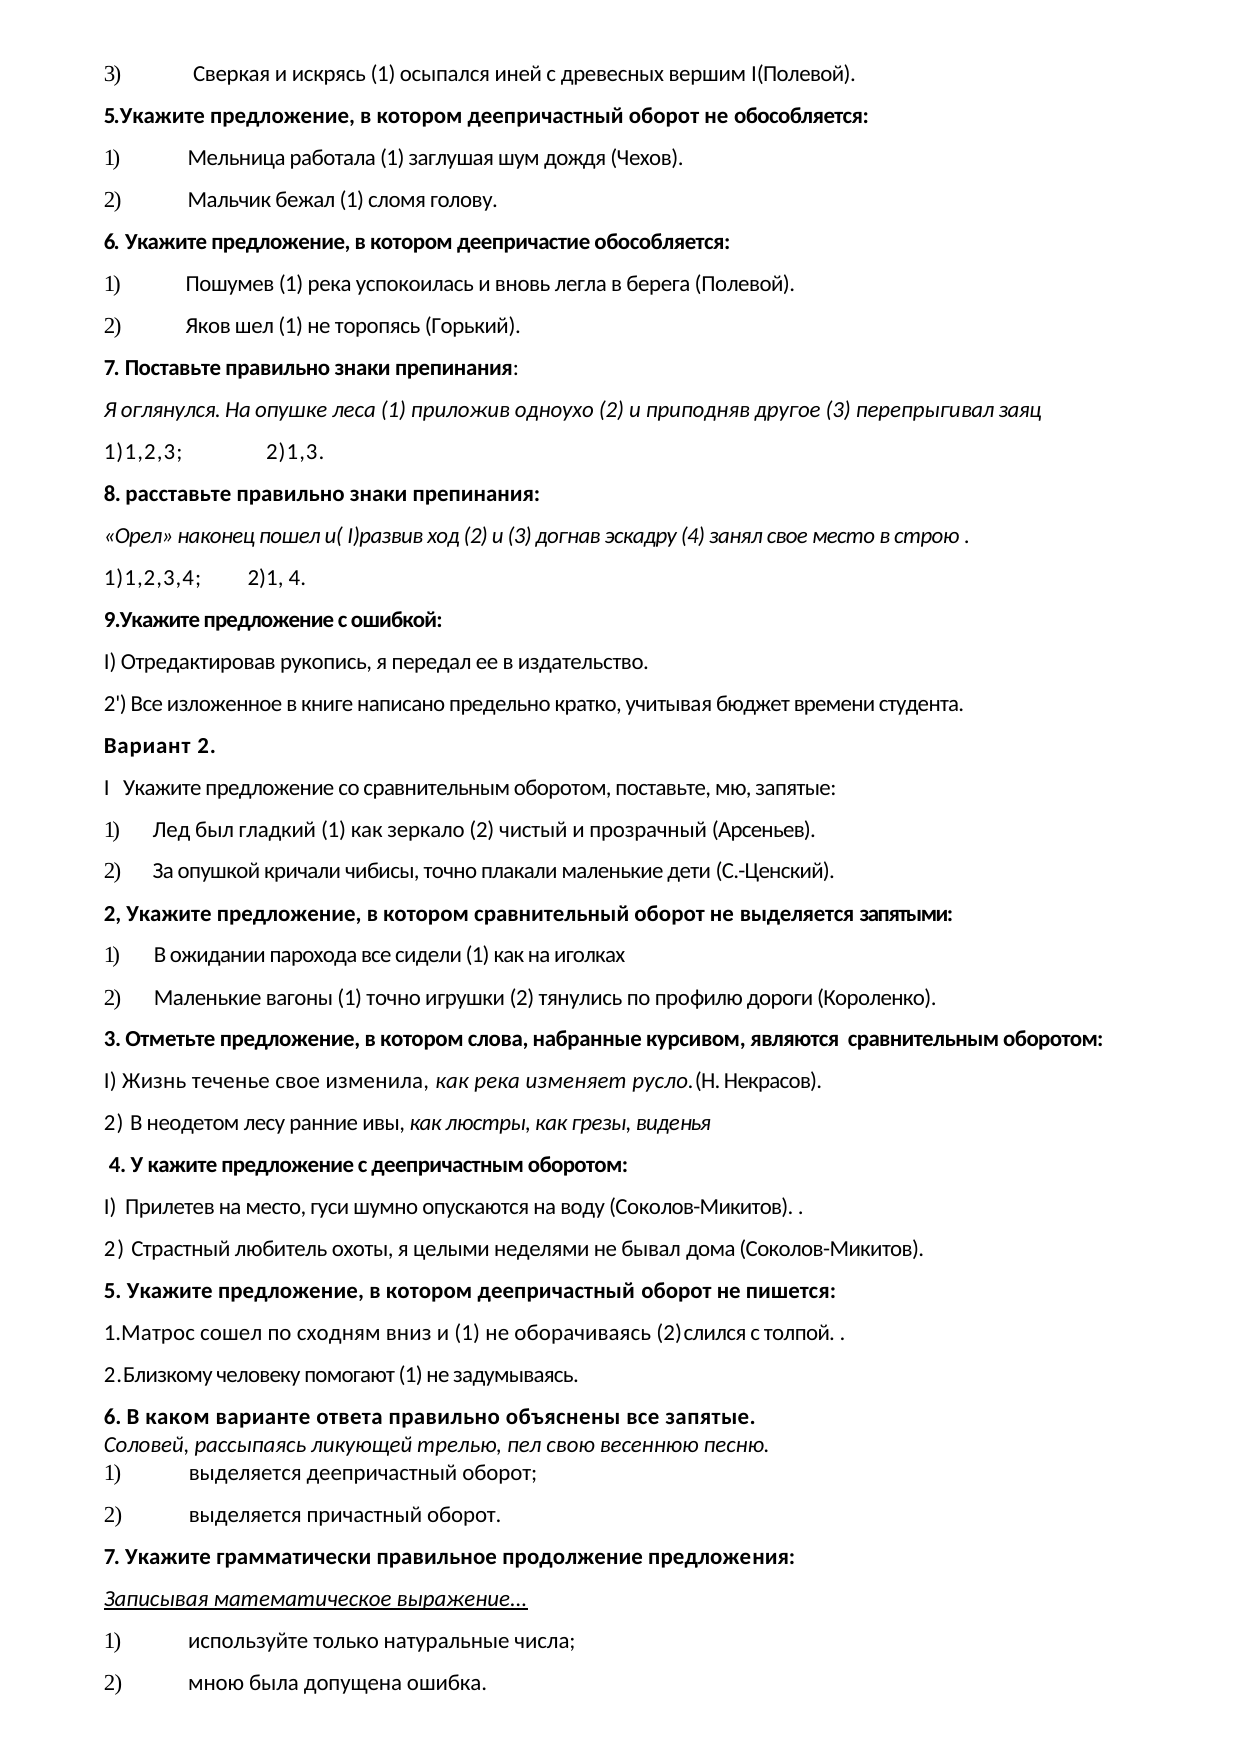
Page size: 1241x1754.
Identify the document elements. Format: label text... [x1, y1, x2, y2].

list Пошумев (1) река успокоилась и вновь легла в берега (Полевой). [103, 269, 1172, 297]
text 6. Укажите предложение, в котором деепричастие обособляется: [103, 227, 1172, 255]
list Яков шел (1) не торопясь (Горький). [103, 311, 1172, 339]
text 5.Укажите предложение, в котором деепричастный оборот не обособляется: [103, 101, 1172, 129]
list мною была допущена ошибка. [103, 1668, 1172, 1696]
list Сверкая и искрясь (1) осыпался иней с древесных вершим I(Полевой). [103, 59, 1172, 87]
text I) Жизнь теченье свое изменила, как река изменяет русло.(Н. Некрасов). [103, 1067, 1172, 1094]
text Записывая математическое выражение... [103, 1584, 1172, 1612]
text 2.Близкому человеку помогают (1) не задумываясь. [103, 1360, 1172, 1388]
text «Орел» наконец пошел и( I)развив ход (2) и (3) догнав эскадру (4) занял свое место в строю . [103, 521, 1172, 549]
text 2) В неодетом лесу ранние ивы, как люстры, как грезы, виденья [103, 1108, 1172, 1137]
text I Укажите предложение со сравнительным оборотом, поставьте, мю, запятые: [103, 773, 1172, 801]
text 1)1,2,3; 2)1,3. [103, 437, 696, 465]
text 2) Страстный любитель охоты, я целыми неделями не бывал дома (Соколов-Микитов). [103, 1234, 1172, 1262]
text 1.Матрос сошел по сходням вниз и (1) не оборачиваясь (2)слился с толпой. . [103, 1318, 1172, 1346]
list За опушкой кричали чибисы, точно плакали маленькие дети (С.-Ценский). [103, 857, 1172, 885]
list Мельница работала (1) заглушая шум дождя (Чехов). [103, 143, 1172, 171]
text 2, Укажите предложение, в котором сравнительный оборот не выделяется запятыми: [103, 899, 1172, 927]
list Мальчик бежал (1) сломя голову. [103, 185, 1172, 213]
text 3. Отметьте предложение, в котором слова, набранные курсивом, являются сравнительным оборотом: [103, 1024, 1172, 1053]
text I) Отредактировав рукопись, я передал ее в издательство. [103, 647, 1172, 675]
list В ожидании парохода все сидели (1) как на иголках [103, 941, 1172, 969]
text 8. расставьте правильно знаки препинания: [103, 479, 1172, 507]
list Лед был гладкий (1) как зеркало (2) чистый и прозрачный (Арсеньев). [103, 815, 1172, 843]
text 1)1,2,3,4; 2)1, 4. [103, 563, 1172, 591]
text 2') Все изложенное в книге написано предельно кратко, учитывая бюджет времени студента. [103, 689, 1172, 717]
text 5. Укажите предложение, в котором деепричастный оборот не пишется: [103, 1276, 1172, 1304]
text Я оглянулся. На опушке леса (1) приложив одноухо (2) и приподняв другое (3) перепрыгивал заяц [103, 395, 1172, 423]
list выделяется деепричастный оборот; [103, 1458, 1172, 1486]
text 7. Поставьте правильно знаки препинания: [103, 353, 1172, 381]
list используйте только натуральные числа; [103, 1626, 1172, 1654]
list Маленькие вагоны (1) точно игрушки (2) тянулись по профилю дороги (Короленко). [103, 983, 1172, 1011]
list выделяется причастный оборот. [103, 1500, 1172, 1528]
text 9.Укажите предложение с ошибкой: [103, 605, 1172, 633]
text 4. У кажите предложение с деепричастным оборотом: [103, 1151, 1172, 1178]
text 6. В каком варианте ответа правильно объяснены все запятые. Соловей, рассыпаясь ликующей трелью, пел свою весеннюю песню. [103, 1402, 1172, 1458]
text 7. Укажите грамматически правильное продолжение предложения: [103, 1542, 1172, 1570]
text Вариант 2. [103, 731, 1104, 759]
text I) Прилетев на место, гуси шумно опускаются на воду (Соколов-Микитов). . [103, 1192, 1172, 1221]
